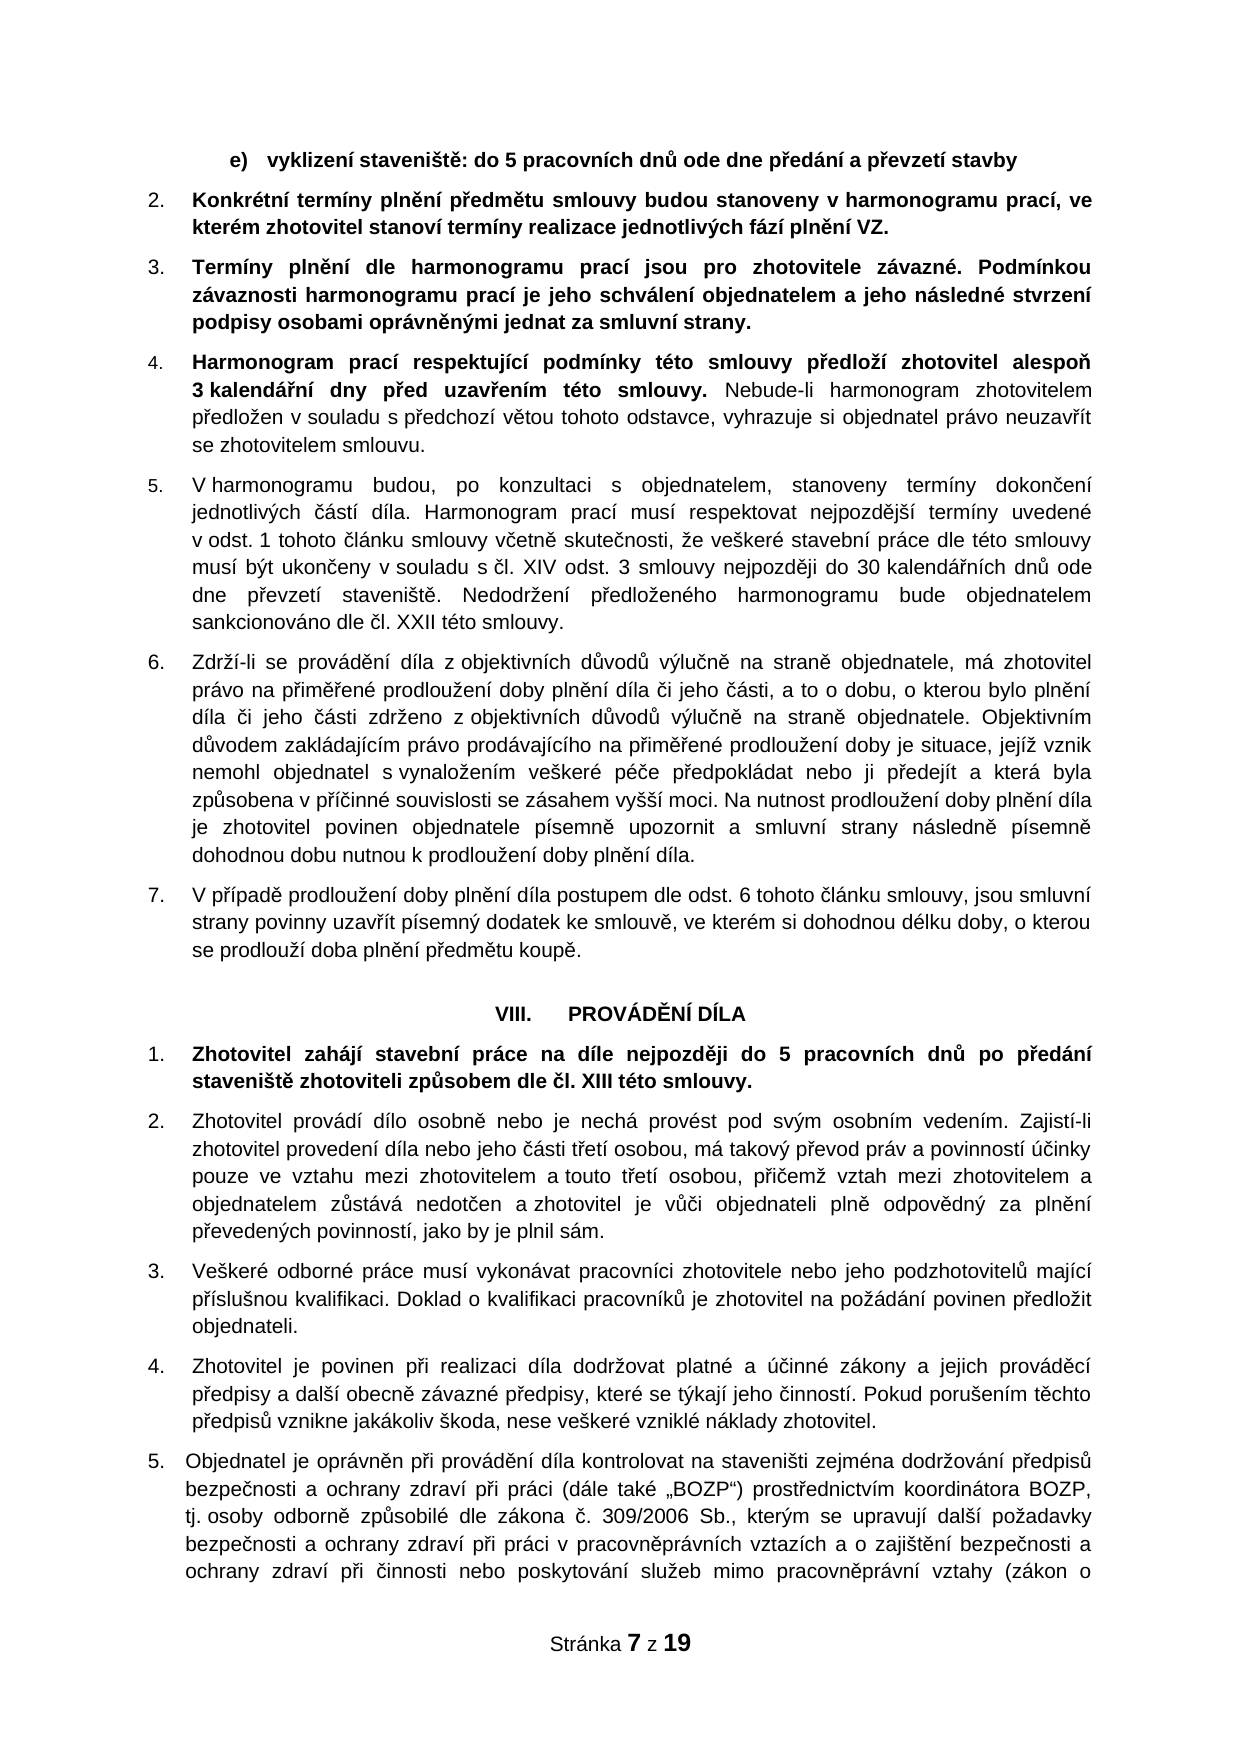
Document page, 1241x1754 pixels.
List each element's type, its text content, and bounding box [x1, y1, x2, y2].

list Zhotovitel zahájí stavební práce na díle nejpozději do 5 pracovních dnů po předání staveniště zhotoviteli způsobem dle čl. XIII této smlouvy. [148, 1042, 1093, 1093]
list Veškeré odborné práce musí vykonávat pracovníci zhotovitele nebo jeho podzhotovitelů mající příslušnou kvalifikaci. Doklad o kvalifikaci pracovníků je zhotovitel na požádání povinen předložit objednateli. [148, 1259, 1093, 1338]
list V harmonogramu budou, po konzultaci s objednatelem, stanoveny termíny dokončení jednotlivých částí díla. Harmonogram prací musí respektovat nejpozdější termíny uvedené v odst. 1 tohoto článku smlouvy včetně skutečnosti, že veškeré stavební práce dle této smlouvy musí být ukončeny v souladu s čl. XIV odst. 3 smlouvy nejpozději do 30 kalendářních dnů ode dne převzetí staveniště. Nedodržení předloženého harmonogramu bude objednatelem sankcionováno dle čl. XXII této smlouvy. [148, 473, 1093, 634]
list V případě prodloužení doby plnění díla postupem dle odst. 6 tohoto článku smlouvy, jsou smluvní strany povinny uzavřít písemný dodatek ke smlouvě, ve kterém si dohodnou délku doby, o kterou se prodlouží doba plnění předmětu koupě. [148, 883, 1093, 962]
list Provádění díla [185, 1002, 1093, 1026]
list Zhotovitel je povinen při realizaci díla dodržovat platné a účinné zákony a jejich prováděcí předpisy a další obecně závazné předpisy, které se týkají jeho činností. Pokud porušením těchto předpisů vznikne jakákoliv škoda, nese veškeré vzniklé náklady zhotovitel. [148, 1354, 1093, 1433]
list Konkrétní termíny plnění předmětu smlouvy budou stanoveny v harmonogramu prací, ve kterém zhotovitel stanoví termíny realizace jednotlivých fází plnění VZ. [148, 188, 1093, 239]
list Zdrží-li se provádění díla z objektivních důvodů výlučně na straně objednatele, má zhotovitel právo na přiměřené prodloužení doby plnění díla či jeho části, a to o dobu, o kterou bylo plnění díla či jeho části zdrženo z objektivních důvodů výlučně na straně objednatele. Objektivním důvodem zakládajícím právo prodávajícího na přiměřené prodloužení doby je situace, jejíž vznik nemohl objednatel s vynaložením veškeré péče předpokládat nebo ji předejít a která byla způsobena v příčinné souvislosti se zásahem vyšší moci. Na nutnost prodloužení doby plnění díla je zhotovitel povinen objednatele písemně upozornit a smluvní strany následně písemně dohodnou dobu nutnou k prodloužení doby plnění díla. [148, 650, 1093, 867]
list vyklizení staveniště: do 5 pracovních dnů ode dne předání a převzetí stavby [229, 148, 1093, 172]
list Termíny plnění dle harmonogramu prací jsou pro zhotovitele závazné. Podmínkou závaznosti harmonogramu prací je jeho schválení objednatelem a jeho následné stvrzení podpisy osobami oprávněnými jednat za smluvní strany. [148, 255, 1093, 334]
list Zhotovitel provádí dílo osobně nebo je nechá provést pod svým osobním vedením. Zajistí-li zhotovitel provedení díla nebo jeho části třetí osobou, má takový převod práv a povinností účinky pouze ve vztahu mezi zhotovitelem a touto třetí osobou, přičemž vztah mezi zhotovitelem a objednatelem zůstává nedotčen a zhotovitel je vůči objednateli plně odpovědný za plnění převedených povinností, jako by je plnil sám. [148, 1109, 1093, 1243]
list Harmonogram prací respektující podmínky této smlouvy předloží zhotovitel alespoň 3 kalendářní dny před uzavřením této smlouvy. Nebude-li harmonogram zhotovitelem předložen v souladu s předchozí větou tohoto odstavce, vyhrazuje si objednatel právo neuzavřít se zhotovitelem smlouvu. [148, 350, 1093, 457]
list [148, 1449, 1093, 1583]
